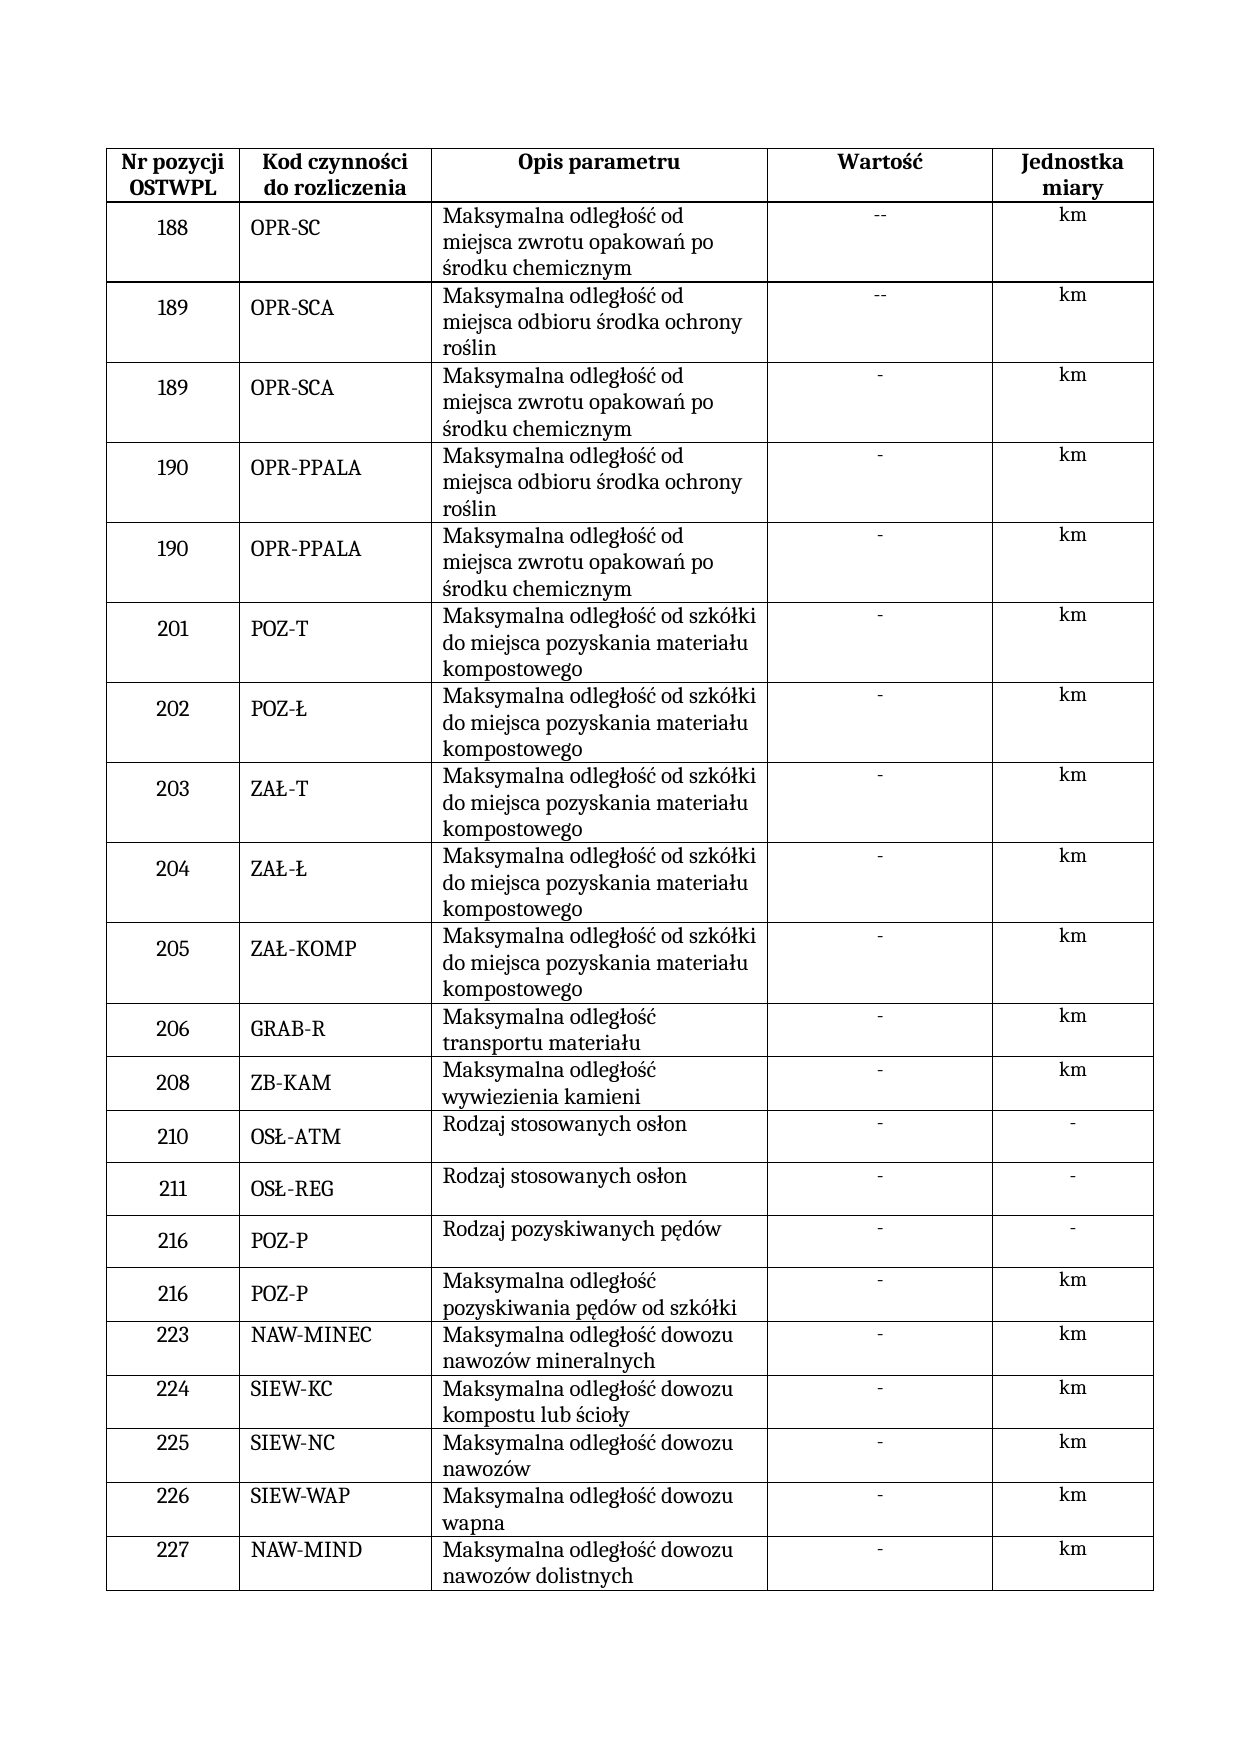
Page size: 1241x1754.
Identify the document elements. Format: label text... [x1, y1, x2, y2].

table_cell Maksymalna odległość pozyskiwania pędów od szkółki [432, 1268, 767, 1321]
table_cell OPR-SC [240, 203, 431, 281]
table_cell ZB-KAM [240, 1057, 431, 1110]
table_cell km [993, 363, 1153, 442]
table_cell km [993, 1483, 1153, 1536]
table_cell 190 [107, 443, 239, 522]
table_cell - [768, 683, 992, 762]
table_header Wartość [768, 149, 992, 201]
table_cell - [768, 843, 992, 922]
table_cell Maksymalna odległość wywiezienia kamieni [432, 1057, 767, 1110]
table_cell Rodzaj pozyskiwanych pędów [432, 1216, 767, 1267]
table_cell Maksymalna odległość dowozu wapna [432, 1483, 767, 1536]
table_cell 203 [107, 763, 239, 842]
table_cell ZAŁ-KOMP [240, 923, 431, 1002]
table_cell - [768, 1322, 992, 1374]
table_cell 224 [107, 1376, 239, 1428]
table_cell Maksymalna odległość transportu materiału [432, 1004, 767, 1056]
table_cell OSŁ-ATM [240, 1111, 431, 1162]
table_cell km [993, 1057, 1153, 1110]
table_cell Maksymalna odległość od szkółki do miejsca pozyskania materiału kompostowego [432, 923, 767, 1002]
table_cell 189 [107, 363, 239, 442]
table_cell 204 [107, 843, 239, 922]
table_cell Maksymalna odległość dowozu nawozów dolistnych [432, 1537, 767, 1589]
table_cell - [768, 363, 992, 442]
table_cell 202 [107, 683, 239, 762]
table_cell 208 [107, 1057, 239, 1110]
table_cell km [993, 843, 1153, 922]
table_cell Maksymalna odległość od szkółki do miejsca pozyskania materiału kompostowego [432, 603, 767, 682]
table_cell km [993, 763, 1153, 842]
table_cell SIEW-NC [240, 1429, 431, 1482]
table_cell OPR-PPALA [240, 443, 431, 522]
table_cell 201 [107, 603, 239, 682]
table_cell - [993, 1216, 1153, 1267]
table_cell POZ-T [240, 603, 431, 682]
table_cell POZ-P [240, 1268, 431, 1321]
table_cell - [768, 1483, 992, 1536]
table_cell Maksymalna odległość od miejsca odbioru środka ochrony roślin [432, 283, 767, 362]
table_cell km [993, 523, 1153, 602]
table_cell Maksymalna odległość od miejsca zwrotu opakowań po środku chemicznym [432, 203, 767, 281]
table_cell - [768, 1268, 992, 1321]
table_cell - [768, 1537, 992, 1589]
table_cell 205 [107, 923, 239, 1002]
table_cell km [993, 1537, 1153, 1589]
table_cell - [768, 1163, 992, 1215]
table_cell km [993, 283, 1153, 362]
table_cell km [993, 1268, 1153, 1321]
table_cell km [993, 603, 1153, 682]
table_cell 211 [107, 1163, 239, 1215]
table_header Jednostka miary [993, 149, 1153, 201]
table_cell 225 [107, 1429, 239, 1482]
table_cell Maksymalna odległość dowozu nawozów [432, 1429, 767, 1482]
table_cell - [768, 523, 992, 602]
table_cell - [768, 1376, 992, 1428]
table_cell 226 [107, 1483, 239, 1536]
table_cell POZ-P [240, 1216, 431, 1267]
table_cell Maksymalna odległość od szkółki do miejsca pozyskania materiału kompostowego [432, 763, 767, 842]
table_cell 188 [107, 203, 239, 281]
table_cell 210 [107, 1111, 239, 1162]
table_cell km [993, 1322, 1153, 1374]
table_cell Maksymalna odległość dowozu kompostu lub ścioły [432, 1376, 767, 1428]
table_cell 223 [107, 1322, 239, 1374]
table_header Nr pozycji OSTWPL [107, 149, 239, 201]
table_cell POZ-Ł [240, 683, 431, 762]
table_cell km [993, 1429, 1153, 1482]
table_cell -- [768, 203, 992, 281]
table_cell Rodzaj stosowanych osłon [432, 1163, 767, 1215]
table_cell 190 [107, 523, 239, 602]
table_cell 216 [107, 1216, 239, 1267]
table_cell km [993, 923, 1153, 1002]
table_cell - [768, 763, 992, 842]
table_cell km [993, 1004, 1153, 1056]
table_cell - [993, 1163, 1153, 1215]
table_cell ZAŁ-Ł [240, 843, 431, 922]
table_cell OPR-SCA [240, 283, 431, 362]
table_header Kod czynności do rozliczenia [240, 149, 431, 201]
table_cell Maksymalna odległość od miejsca zwrotu opakowań po środku chemicznym [432, 363, 767, 442]
table_cell ZAŁ-T [240, 763, 431, 842]
table_cell NAW-MINEC [240, 1322, 431, 1374]
table_cell - [768, 1057, 992, 1110]
table_header Opis parametru [432, 149, 767, 201]
table_cell - [768, 443, 992, 522]
table_cell -- [768, 283, 992, 362]
table_cell km [993, 203, 1153, 281]
table_cell OPR-PPALA [240, 523, 431, 602]
table_cell SIEW-WAP [240, 1483, 431, 1536]
table_cell - [768, 1216, 992, 1267]
table_cell - [993, 1111, 1153, 1162]
table_cell OPR-SCA [240, 363, 431, 442]
table_cell NAW-MIND [240, 1537, 431, 1589]
table_cell 206 [107, 1004, 239, 1056]
table_cell Maksymalna odległość od szkółki do miejsca pozyskania materiału kompostowego [432, 683, 767, 762]
table_cell - [768, 603, 992, 682]
table_cell GRAB-R [240, 1004, 431, 1056]
table_cell Maksymalna odległość od miejsca odbioru środka ochrony roślin [432, 443, 767, 522]
table_cell km [993, 443, 1153, 522]
table_cell - [768, 923, 992, 1002]
table_cell Maksymalna odległość dowozu nawozów mineralnych [432, 1322, 767, 1374]
table_cell - [768, 1004, 992, 1056]
table_cell - [768, 1429, 992, 1482]
table_cell OSŁ-REG [240, 1163, 431, 1215]
table_cell 216 [107, 1268, 239, 1321]
table_cell Rodzaj stosowanych osłon [432, 1111, 767, 1162]
table_cell - [768, 1111, 992, 1162]
table_cell SIEW-KC [240, 1376, 431, 1428]
table_cell km [993, 1376, 1153, 1428]
table_cell 227 [107, 1537, 239, 1589]
table_cell Maksymalna odległość od miejsca zwrotu opakowań po środku chemicznym [432, 523, 767, 602]
table_cell km [993, 683, 1153, 762]
table_cell 189 [107, 283, 239, 362]
table_cell Maksymalna odległość od szkółki do miejsca pozyskania materiału kompostowego [432, 843, 767, 922]
